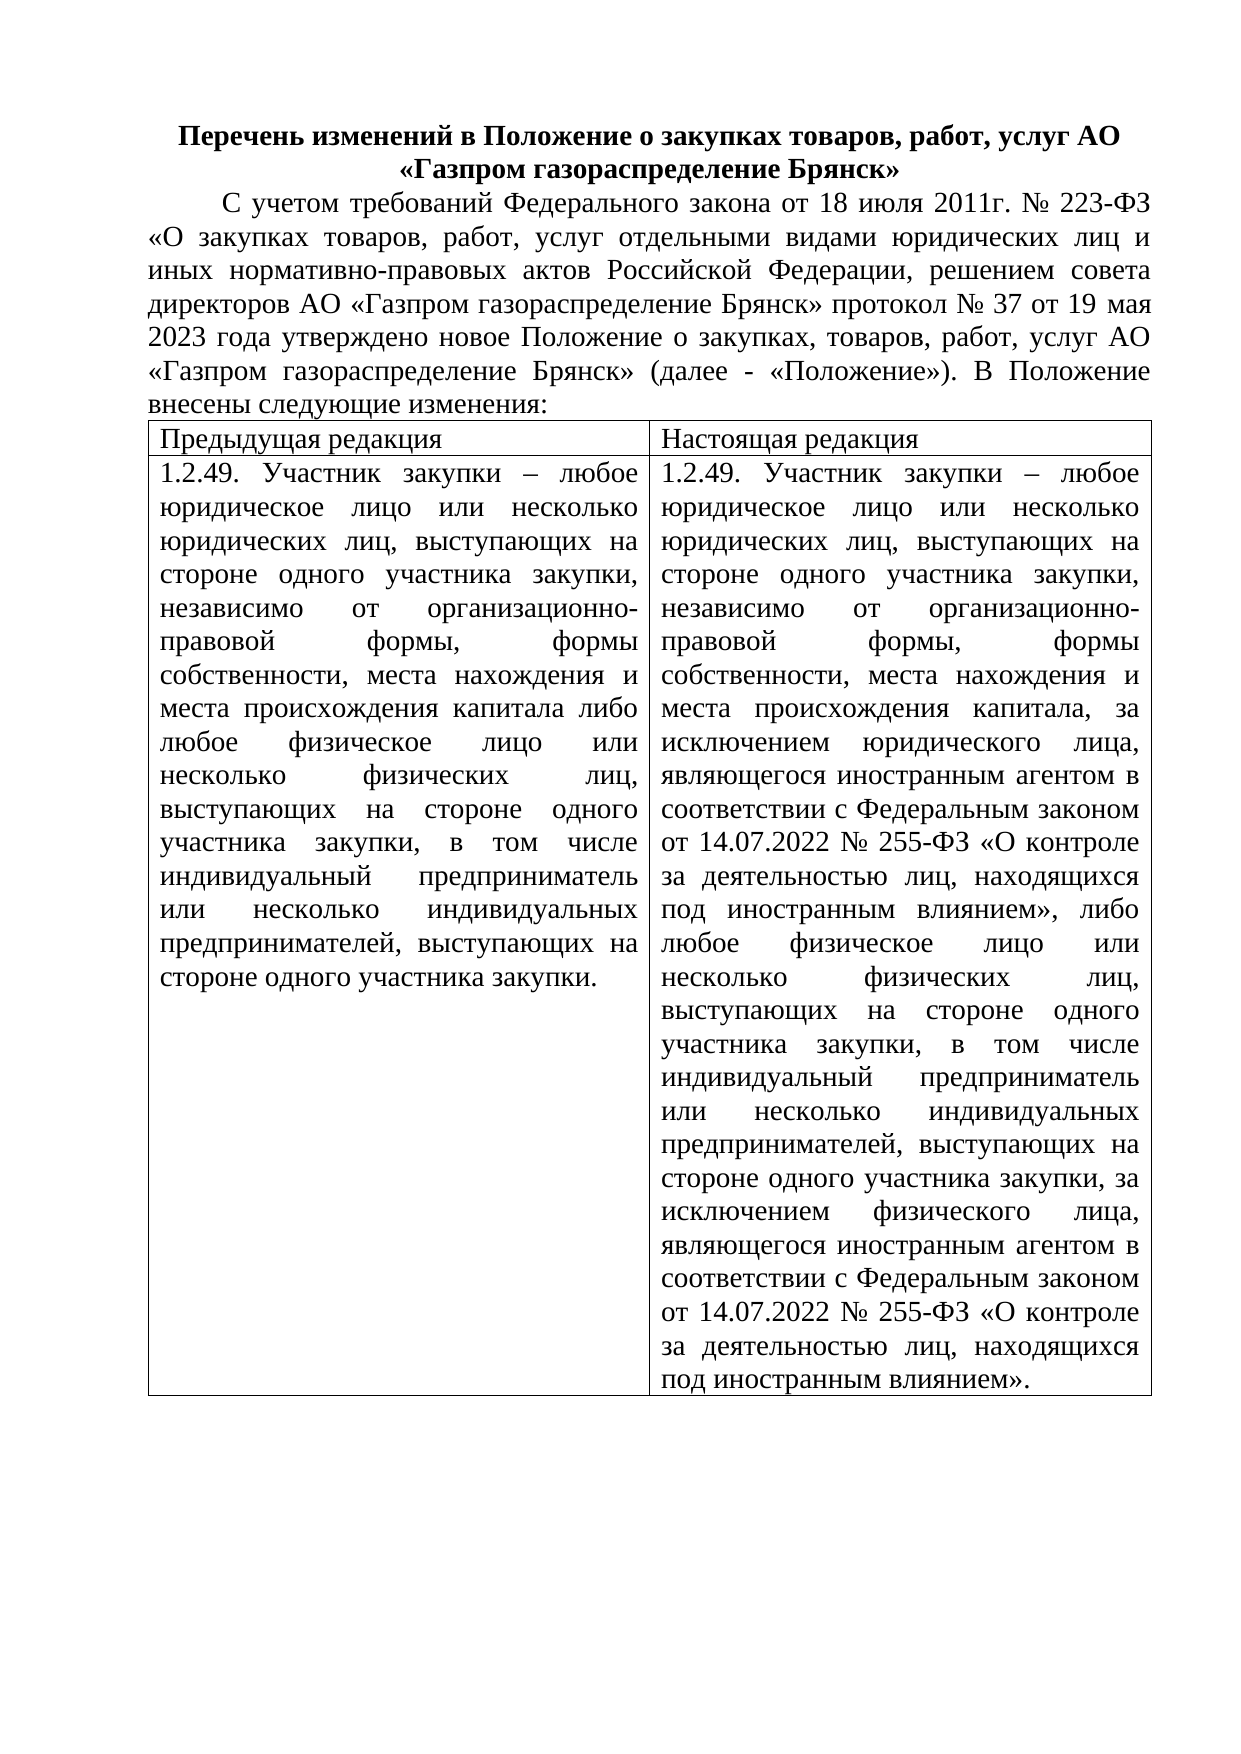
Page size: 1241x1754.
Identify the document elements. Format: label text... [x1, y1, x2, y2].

table_header Настоящая редакция [650, 421, 1151, 454]
table_cell 1.2.49. Участник закупки – любое юридическое лицо или несколько юридических лиц, выступающих на стороне одного участника закупки, независимо от организационно-правовой формы, формы собственности, места нахождения и места происхождения капитала либо любое физическое лицо или несколько физических лиц, выступающих на стороне одного участника закупки, в том числе индивидуальный предприниматель или несколько индивидуальных предпринимателей, выступающих на стороне одного участника закупки. [149, 456, 649, 1395]
table_cell 1.2.49. Участник закупки – любое юридическое лицо или несколько юридических лиц, выступающих на стороне одного участника закупки, независимо от организационно-правовой формы, формы собственности, места нахождения и места происхождения капитала, за исключением юридического лица, являющегося иностранным агентом в соответствии с Федеральным законом от 14.07.2022 № 255-ФЗ «О контроле за деятельностью лиц, находящихся под иностранным влиянием», либо любое физическое лицо или несколько физических лиц, выступающих на стороне одного участника закупки, в том числе индивидуальный предприниматель или несколько индивидуальных предпринимателей, выступающих на стороне одного участника закупки, за исключением физического лица, являющегося иностранным агентом в соответствии с Федеральным законом от 14.07.2022 № 255-ФЗ «О контроле за деятельностью лиц, находящихся под иностранным влиянием». [650, 456, 1151, 1395]
table_header Предыдущая редакция [149, 421, 649, 454]
list С учетом требований Федерального закона от 18 июля 2011г. № 223-ФЗ «О закупках товаров, работ, услуг отдельными видами юридических лиц и иных нормативно-правовых актов Российской Федерации, решением совета директоров АО «Газпром газораспределение Брянск» протокол № 37 от 19 мая 2023 года утверждено новое Положение о закупках, товаров, работ, услуг АО «Газпром газораспределение Брянск» (далее - «Положение»). В Положение внесены следующие изменения: [148, 185, 1152, 420]
text Перечень изменений в Положение о закупках товаров, работ, услуг АО «Газпром газораспределение Брянск» [148, 118, 1152, 185]
